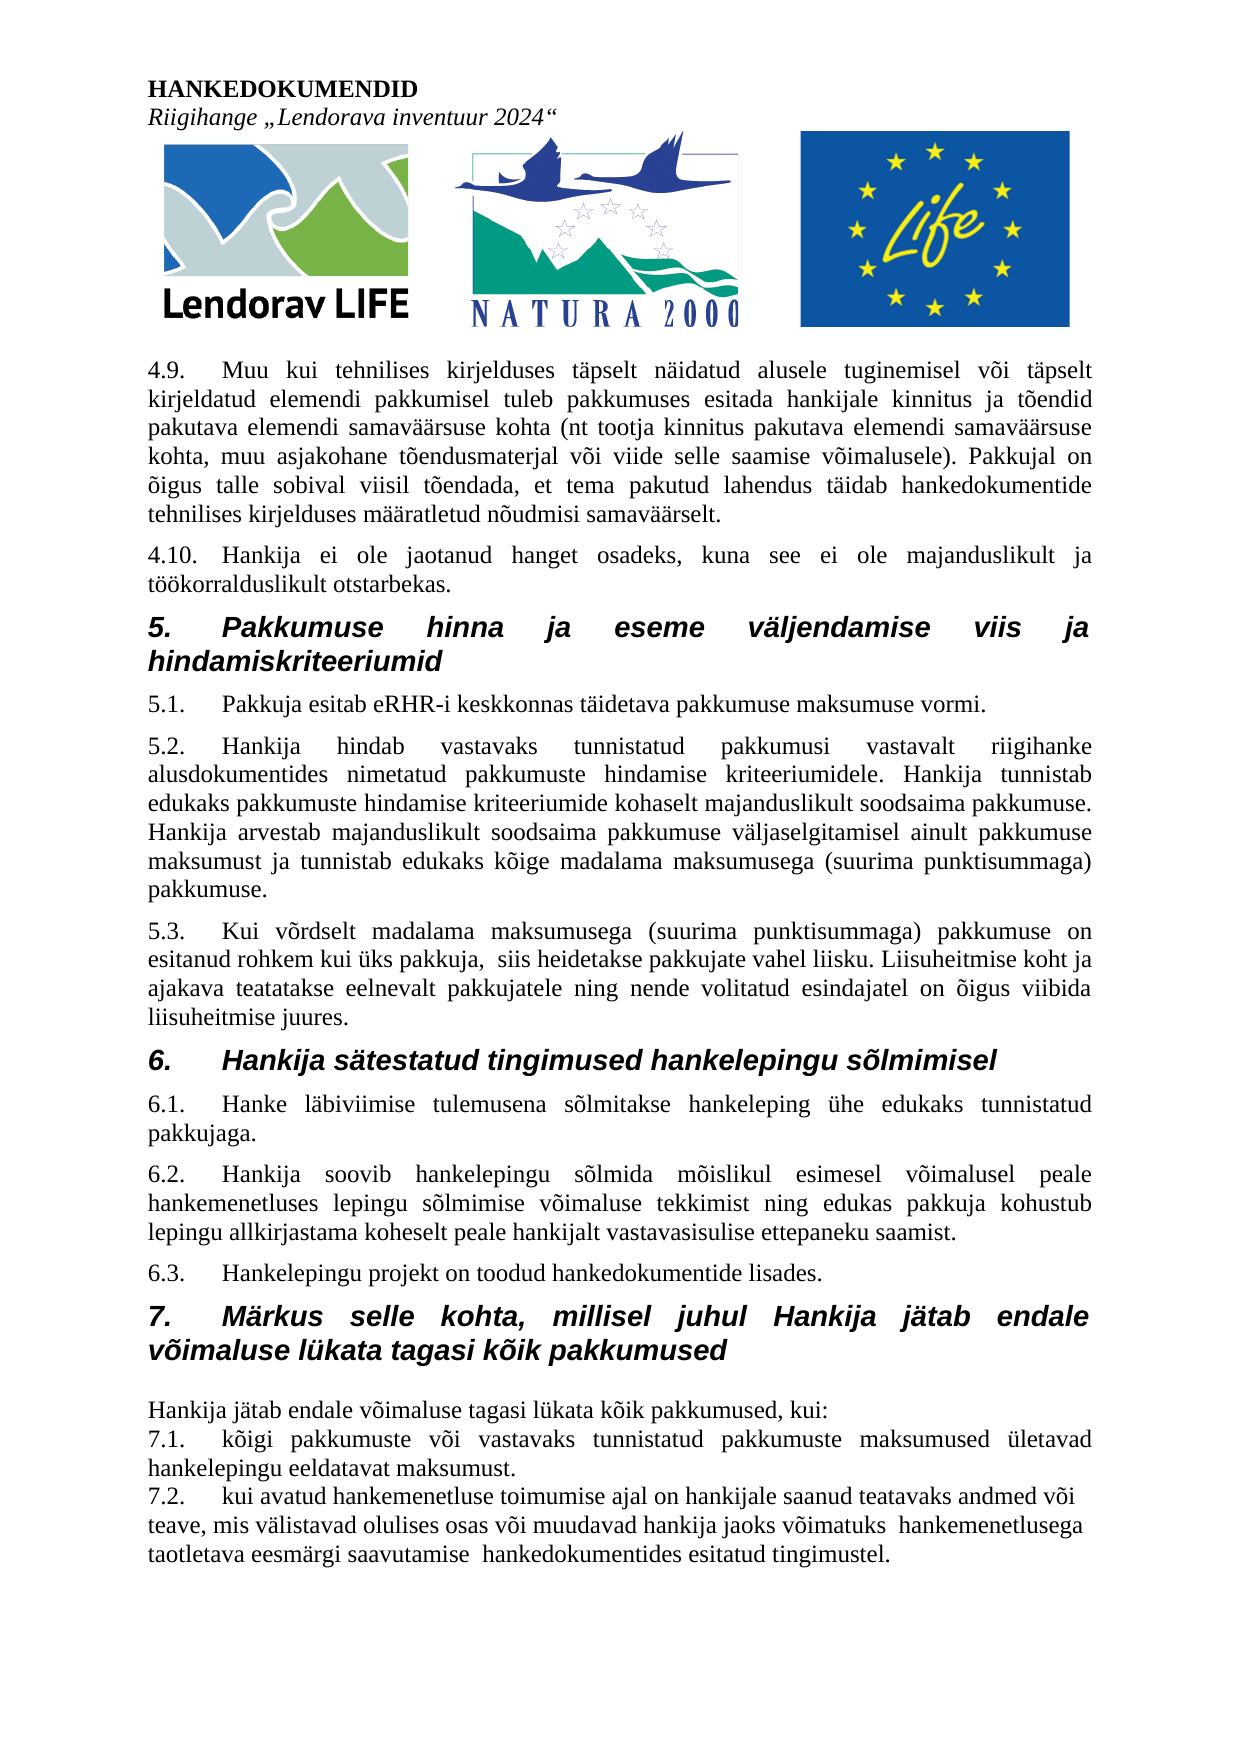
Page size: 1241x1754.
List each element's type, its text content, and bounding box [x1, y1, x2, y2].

subtitle Hankija sätestatud tingimused hankelepingu sõlmimisel [148, 1043, 1093, 1077]
list kõigi pakkumuste või vastavaks tunnistatud pakkumuste maksumused ületavad hankelepingu eeldatavat maksumust. [148, 1424, 1093, 1481]
list Muu kui tehnilises kirjelduses täpselt näidatud alusele tuginemisel või täpselt kirjeldatud elemendi pakkumisel tuleb pakkumuses esitada hankijale kinnitus ja tõendid pakutava elemendi samaväärsuse kohta (nt tootja kinnitus pakutava elemendi samaväärsuse kohta, muu asjakohane tõendusmaterjal või viide selle saamise võimalusele). Pakkujal on õigus talle sobival viisil tõendada, et tema pakutud lahendus täidab hankedokumentide tehnilises kirjelduses määratletud nõudmisi samaväärselt. [148, 355, 1093, 527]
picture [147, 131, 424, 327]
list Hankelepingu projekt on toodud hankedokumentide lisades. [148, 1258, 1093, 1287]
list kui avatud hankemenetluse toimumise ajal on hankijale saanud teatavaks andmed või teave, mis välistavad olulises osas või muudavad hankija jaoks võimatuks hankemenetlusega taotletava eesmärgi saavutamise hankedokumentides esitatud tingimustel. [148, 1481, 1093, 1568]
list Pakkuja esitab eRHR-i keskkonnas täidetava pakkumuse maksumuse vormi. [148, 689, 1093, 718]
text Hankija jätab endale võimaluse tagasi lükata kõik pakkumused, kui: [148, 1395, 1093, 1424]
list Hankija ei ole jaotanud hanget osadeks, kuna see ei ole majanduslikult ja töökorralduslikult otstarbekas. [148, 540, 1093, 597]
subtitle Pakkumuse hinna ja eseme väljendamise viis ja hindamiskriteeriumid [148, 610, 1093, 677]
list Kui võrdselt madalama maksumusega (suurima punktisummaga) pakkumuse on esitanud rohkem kui üks pakkuja, siis heidetakse pakkujate vahel liisku. Liisuheitmise koht ja ajakava teatatakse eelnevalt pakkujatele ning nende volitatud esindajatel on õigus viibida liisuheitmise juures. [148, 916, 1093, 1031]
list Hankija hindab vastavaks tunnistatud pakkumusi vastavalt riigihanke alusdokumentides nimetatud pakkumuste hindamise kriteeriumidele. Hankija tunnistab edukaks pakkumuste hindamise kriteeriumide kohaselt majanduslikult soodsaima pakkumuse. Hankija arvestab majanduslikult soodsaima pakkumuse väljaselgitamisel ainult pakkumuse maksumust ja tunnistab edukaks kõige madalama maksumusega (suurima punktisummaga) pakkumuse. [148, 731, 1093, 903]
list Hanke läbiviimise tulemusena sõlmitakse hankeleping ühe edukaks tunnistatud pakkujaga. [148, 1089, 1093, 1147]
subtitle Märkus selle kohta, millisel juhul Hankija jätab endale võimaluse lükata tagasi kõik pakkumused [148, 1299, 1093, 1366]
picture [800, 131, 1070, 327]
list Hankija soovib hankelepingu sõlmida mõislikul esimesel võimalusel peale hankemenetluses lepingu sõlmimise võimaluse tekkimist ning edukas pakkuja kohustub lepingu allkirjastama koheselt peale hankijalt vastavasisulise ettepaneku saamist. [148, 1159, 1093, 1246]
picture [455, 131, 739, 327]
